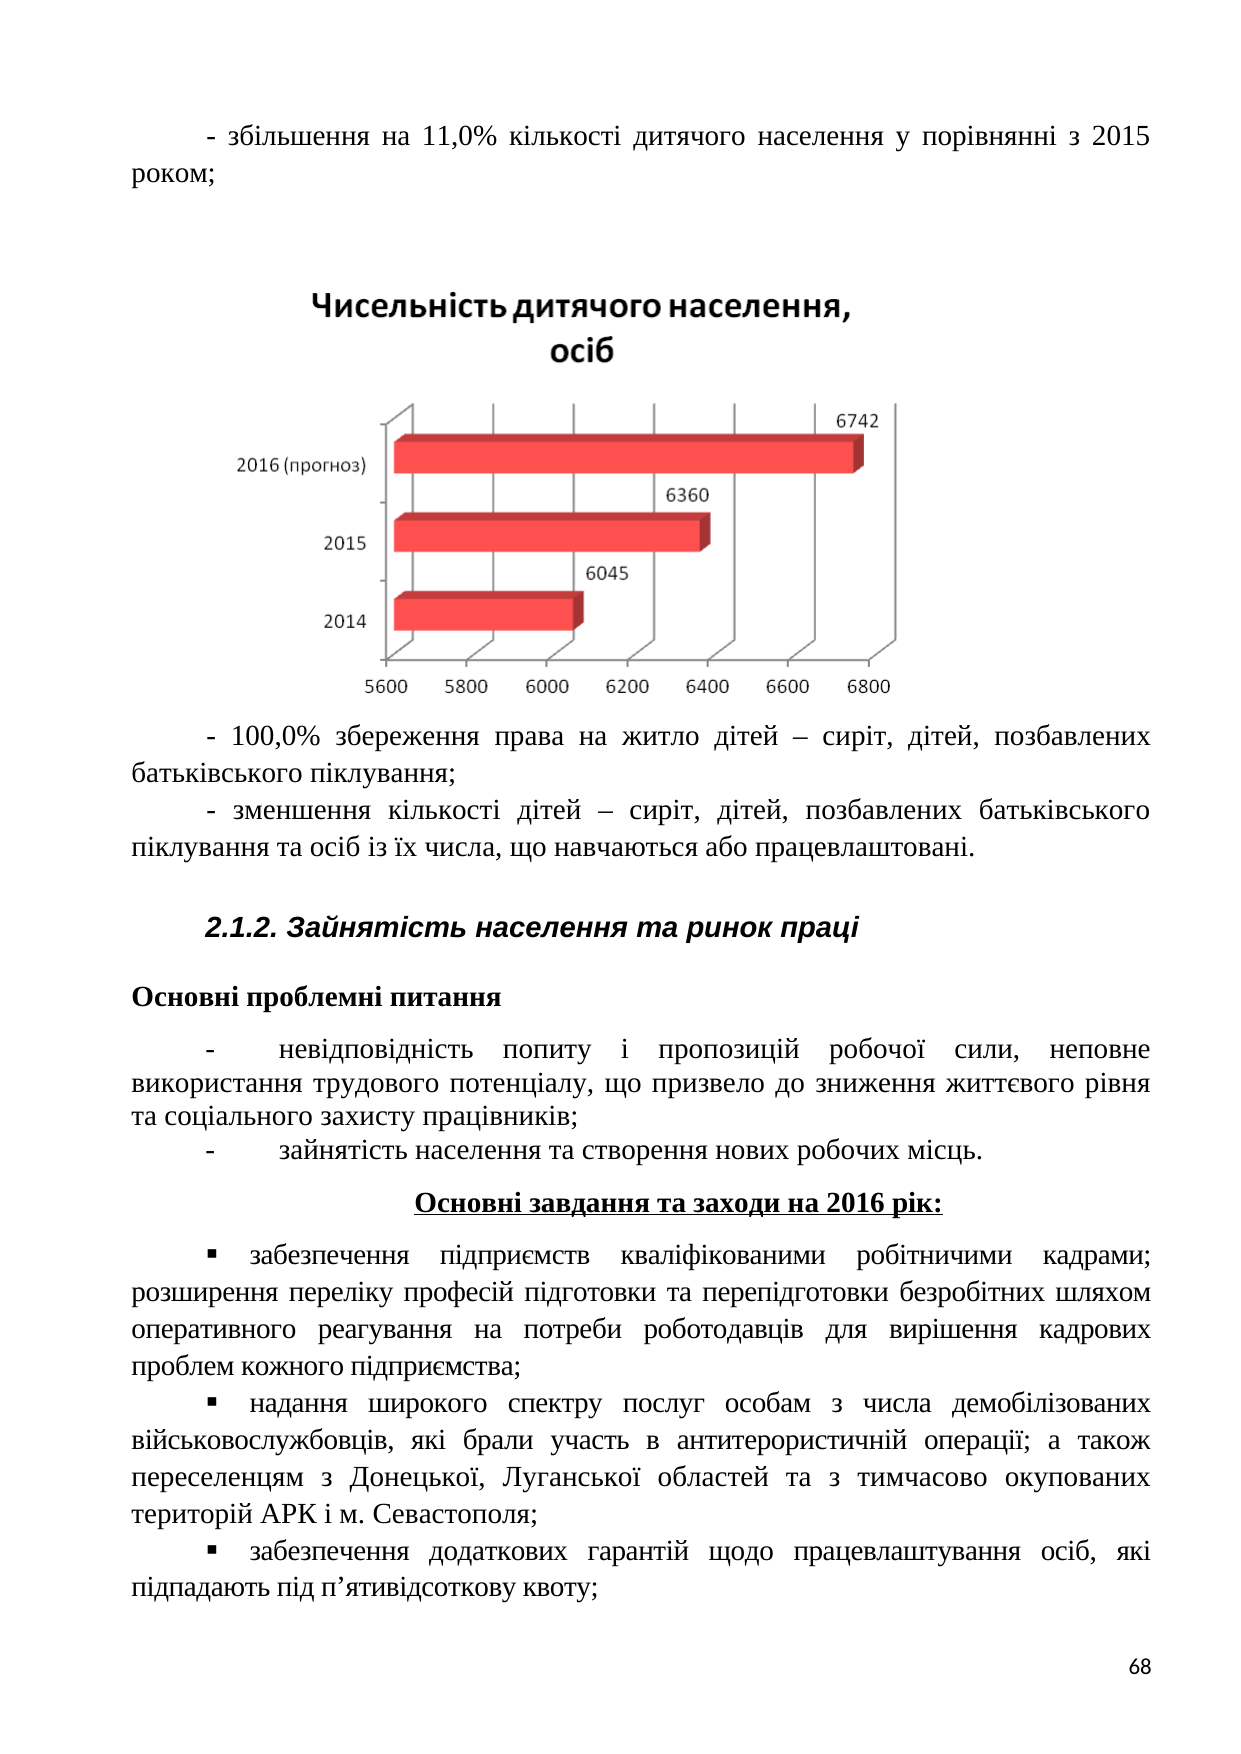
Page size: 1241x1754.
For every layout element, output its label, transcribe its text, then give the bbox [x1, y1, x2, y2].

text - 100,0% збереження права на житло дітей – сиріт, дітей, позбавлених батьківського піклування; [131, 718, 1152, 789]
list невідповідність попиту і пропозицій робочої сили, неповне використання трудового потенціалу, що призвело до зниження життєвого рівня та соціального захисту працівників; [131, 1031, 1152, 1132]
picture [206, 265, 958, 715]
text Основні завдання та заходи на 2016 рік: [131, 1185, 1152, 1218]
list забезпечення додаткових гарантій щодо працевлаштування осіб, які підпадають під п’ятивідсоткову квоту; [131, 1533, 1152, 1603]
list надання широкого спектру послуг особам з числа демобілізованих військовослужбовців, які брали участь в антитерористичній операції; а також переселенцям з Донецької, Луганської областей та з тимчасово окупованих територій АРК і м. Севастополя; [131, 1385, 1152, 1529]
list зайнятість населення та створення нових робочих місць. [131, 1132, 1152, 1166]
subtitle 2.1.2. Зайнятість населення та ринок праці [131, 910, 1152, 944]
text - збільшення на 11,0% кількості дитячого населення у порівнянні з 2015 роком; [131, 118, 1152, 188]
text Основні проблемні питання [131, 979, 1152, 1012]
list забезпечення підприємств кваліфікованими робітничими кадрами; розширення переліку професій підготовки та перепідготовки безробітних шляхом оперативного реагування на потреби роботодавців для вирішення кадрових проблем кожного підприємства; [131, 1237, 1152, 1382]
text - зменшення кількості дітей – сиріт, дітей, позбавлених батьківського піклування та осіб із їх числа, що навчаються або працевлаштовані. [131, 792, 1152, 863]
